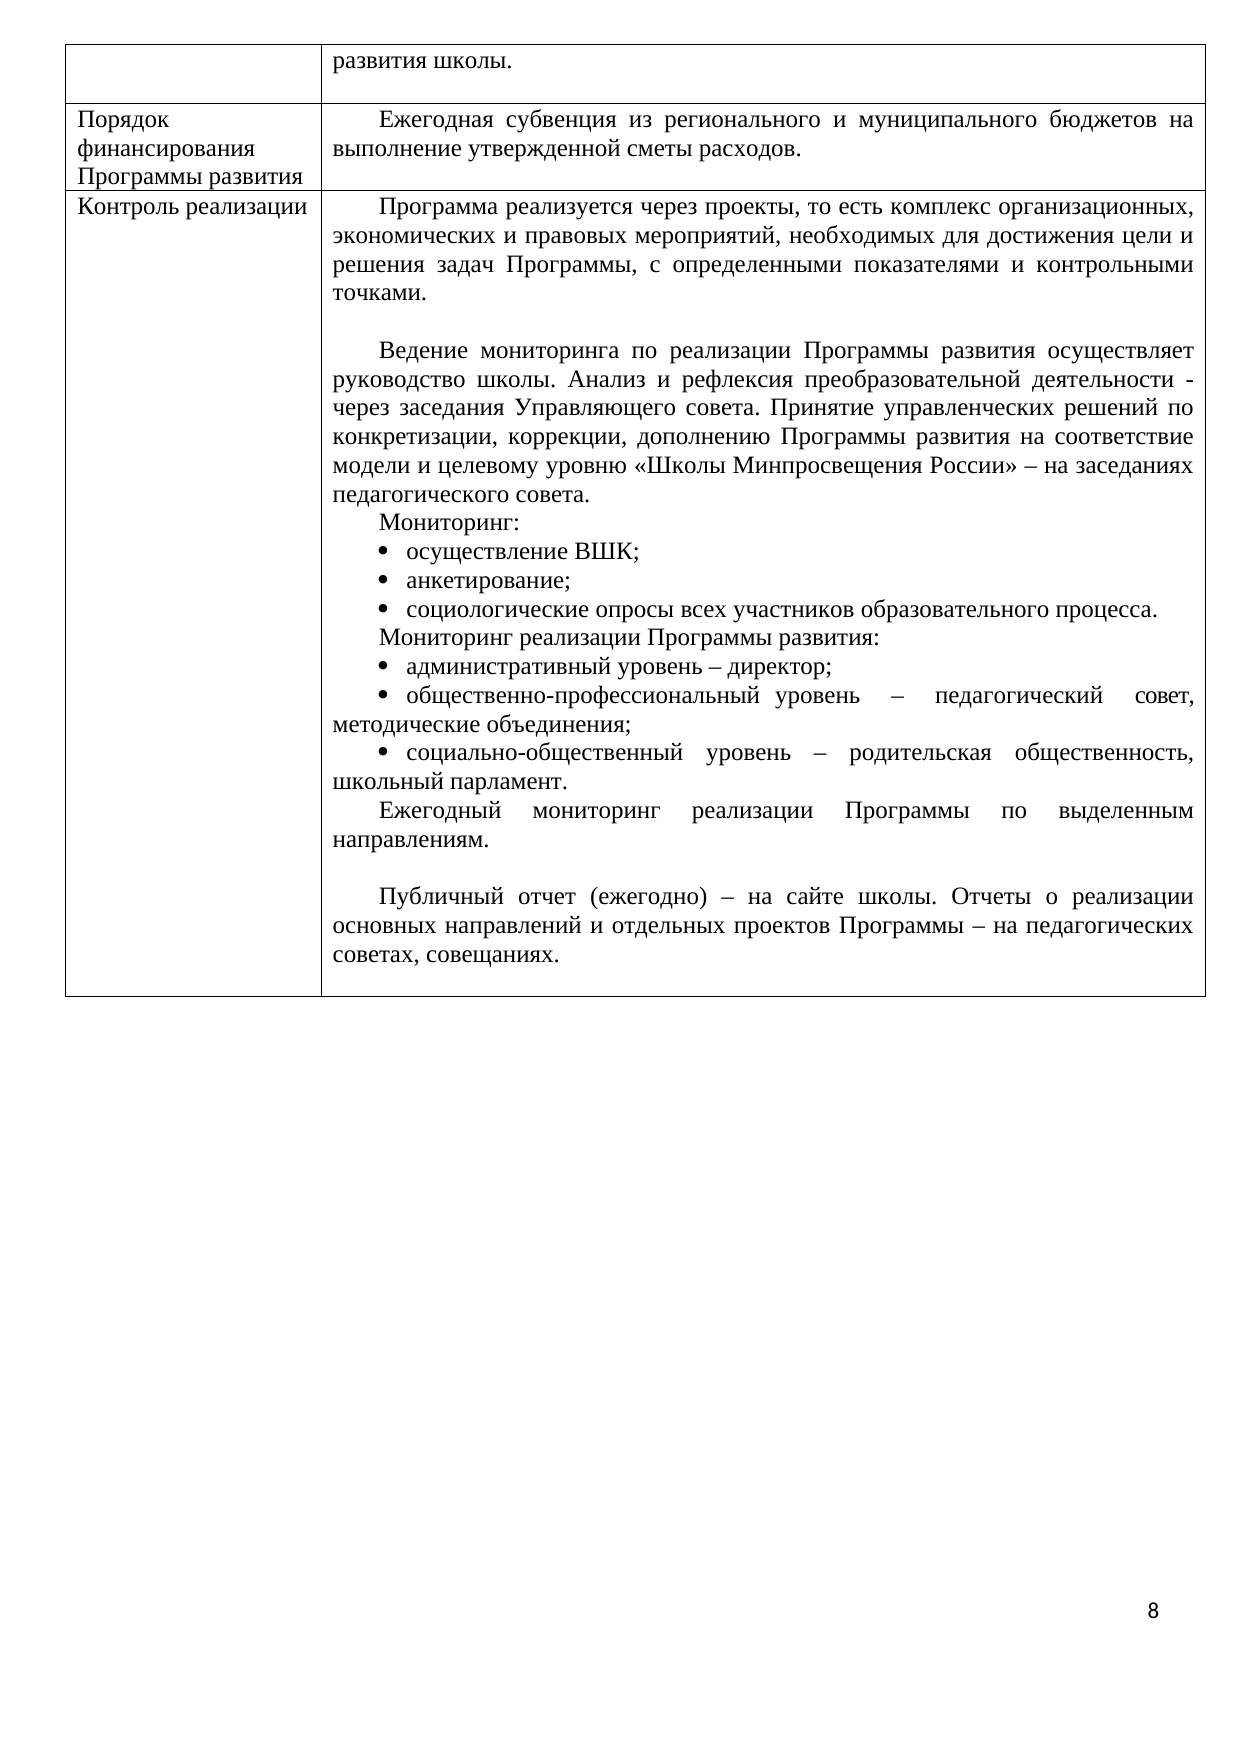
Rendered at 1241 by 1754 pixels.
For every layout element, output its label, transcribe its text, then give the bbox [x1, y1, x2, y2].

table_cell Контроль реализации [66, 191, 321, 996]
table_cell Программа реализуется через проекты, то есть комплекс организационных, экономических и правовых мероприятий, необходимых для достижения цели и решения задач Программы, с определенными показателями и контрольными точками. Ведение мониторинга по реализации Программы развития осуществляет руководство школы. Анализ и рефлексия преобразовательной деятельности - через заседания Управляющего совета. Принятие управленческих решений по конкретизации, коррекции, дополнению Программы развития на соответствие модели и целевому уровню «Школы Минпросвещения России» – на заседаниях педагогического совета. Мониторинг: осуществление ВШК; анкетирование; социологические опросы всех участников образовательного процесса. Мониторинг реализации Программы развития: административный уровень – директор; общественно-профессиональный уровень – педагогический совет, методические объединения; социально-общественный уровень – родительская общественность, школьный парламент. Ежегодный мониторинг реализации Программы по выделенным направлениям. Публичный отчет (ежегодно) – на сайте школы. Отчеты о реализации основных направлений и отдельных проектов Программы – на педагогических советах, совещаниях. [322, 191, 1205, 996]
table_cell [322, 45, 1205, 103]
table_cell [66, 45, 321, 103]
table_cell Порядок финансирования Программы развития [66, 104, 321, 190]
table_cell Ежегодная субвенция из регионального и муниципального бюджетов на выполнение утвержденной сметы расходов. [322, 104, 1205, 190]
